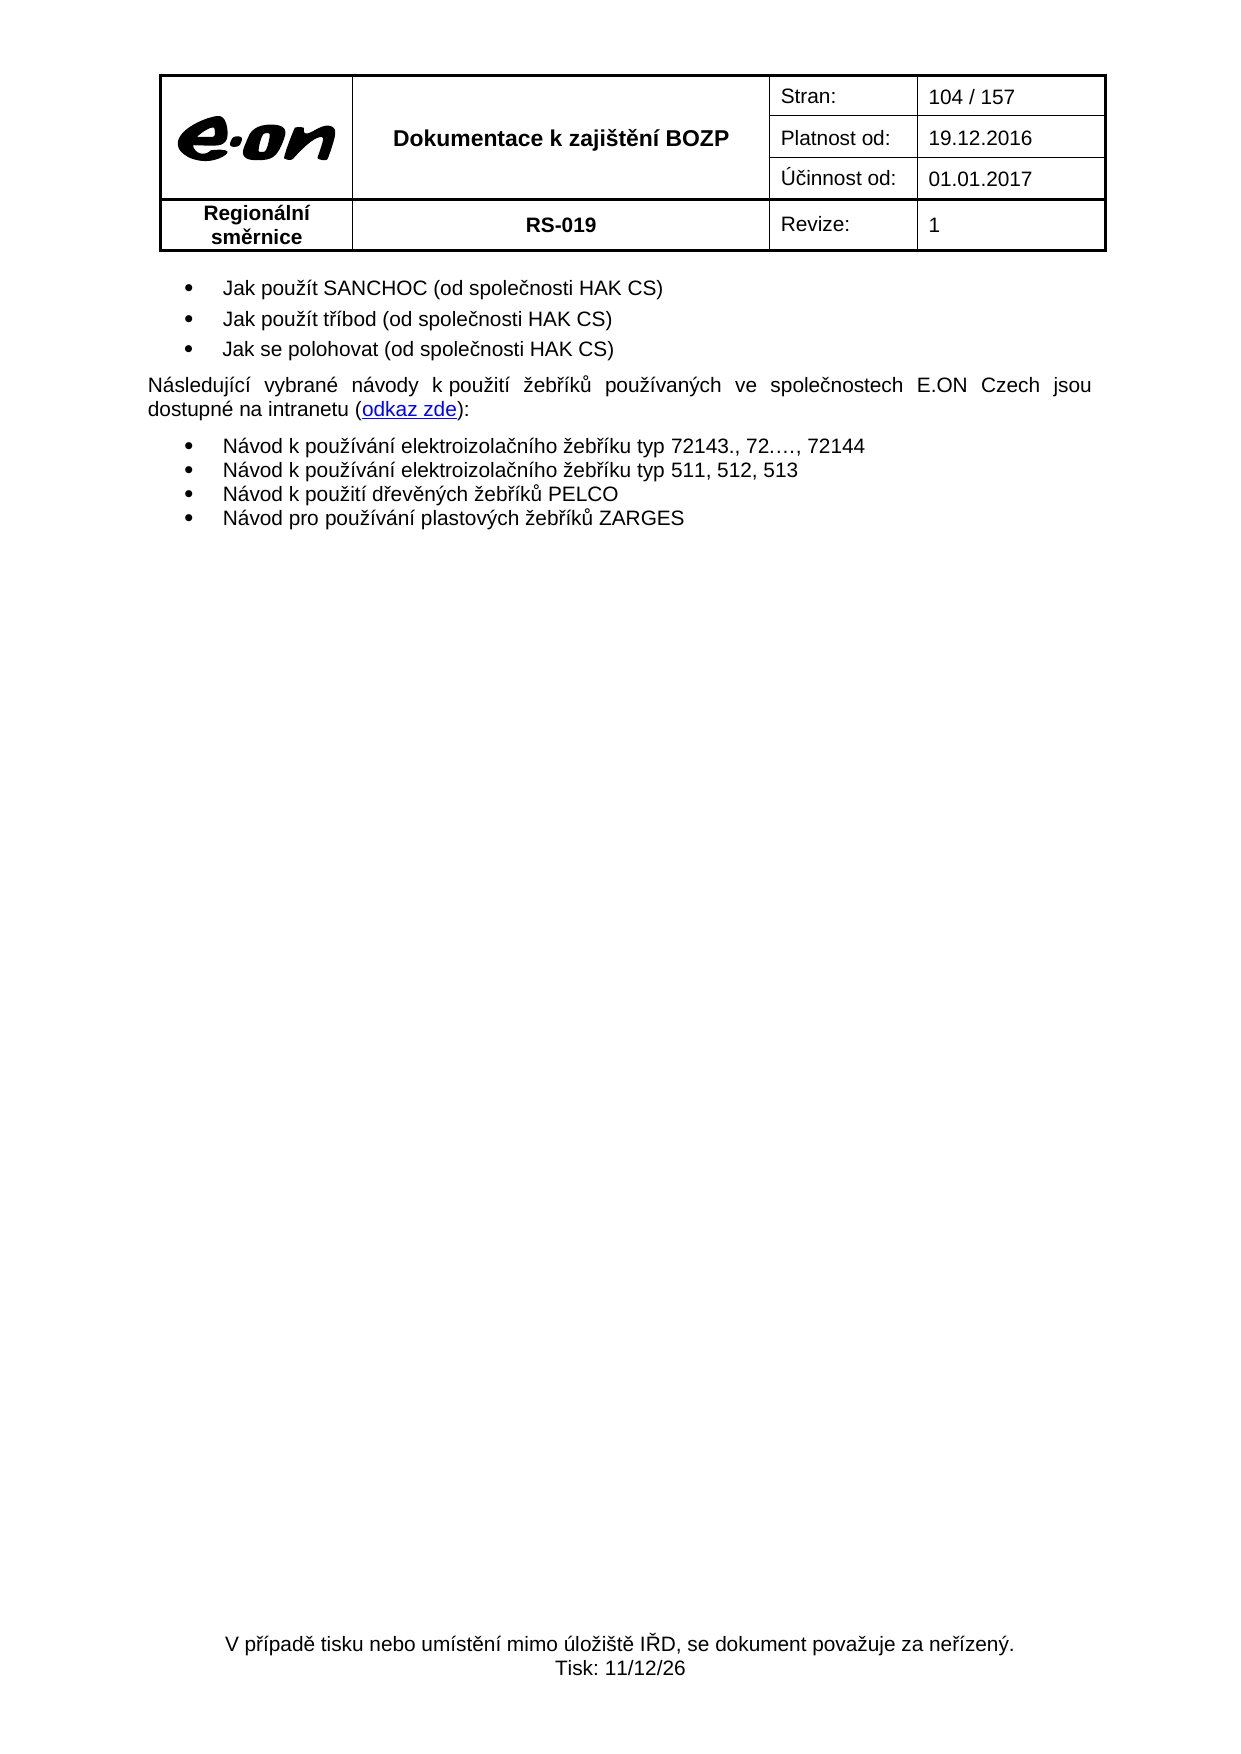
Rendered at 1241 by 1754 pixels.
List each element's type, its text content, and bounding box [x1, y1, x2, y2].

list Jak použít tříbod (od společnosti HAK CS) [185, 306, 1092, 331]
list Jak použít SANCHOC (od společnosti HAK CS) [185, 276, 1092, 300]
list Návod pro používání plastových žebříků ZARGES [185, 506, 1092, 530]
text Následující vybrané návody k použití žebříků používaných ve společnostech E.ON Czech jsou dostupné na intranetu (odkaz zde): [148, 373, 1092, 421]
list Jak se polohovat (od společnosti HAK CS) [185, 337, 1092, 361]
list Návod k používání elektroizolačního žebříku typ 72143., 72.…, 72144 [185, 434, 1092, 458]
list Návod k používání elektroizolačního žebříku typ 511, 512, 513 [185, 458, 1092, 482]
list Návod k použití dřevěných žebříků PELCO [185, 482, 1092, 506]
